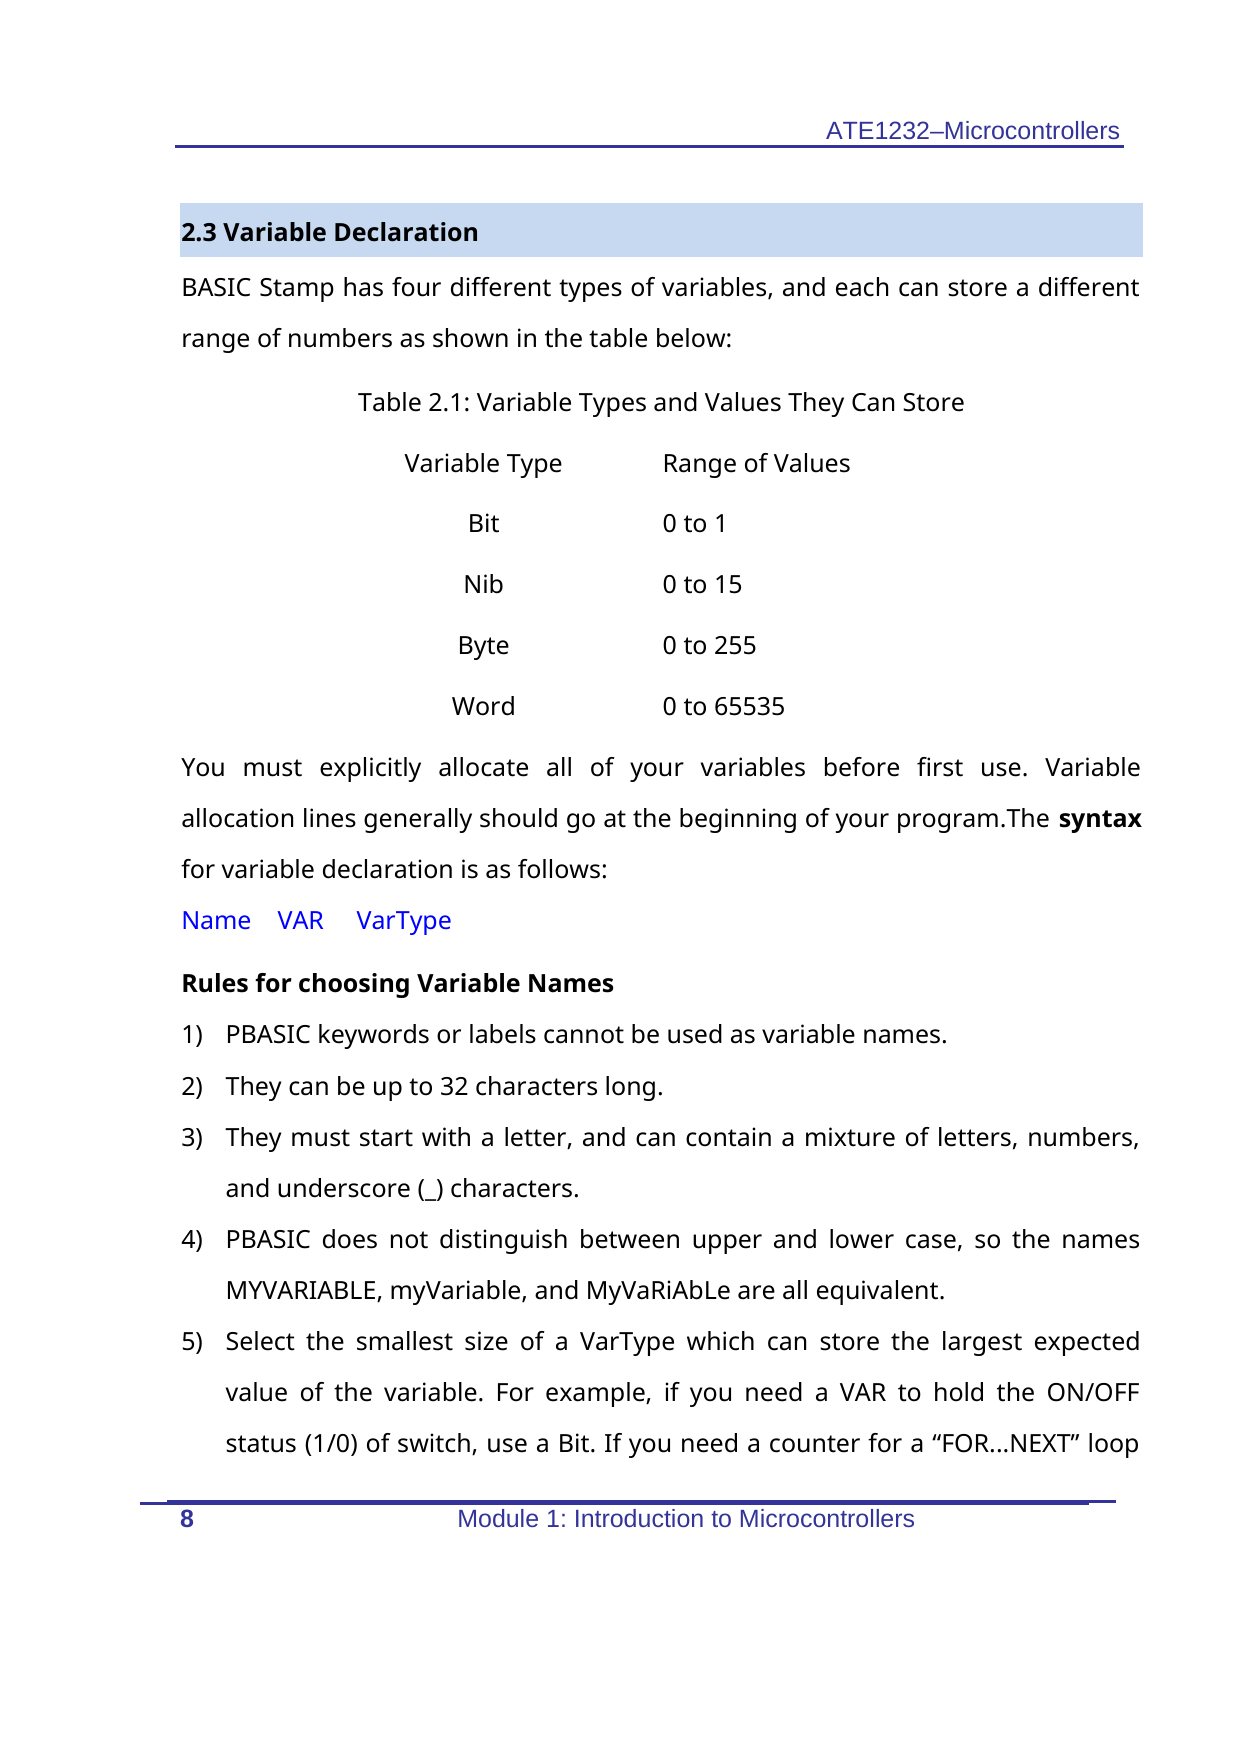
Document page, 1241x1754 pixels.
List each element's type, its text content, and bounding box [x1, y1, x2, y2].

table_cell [180, 258, 1143, 1459]
table_header 2.3 Variable Declaration [180, 203, 1143, 257]
